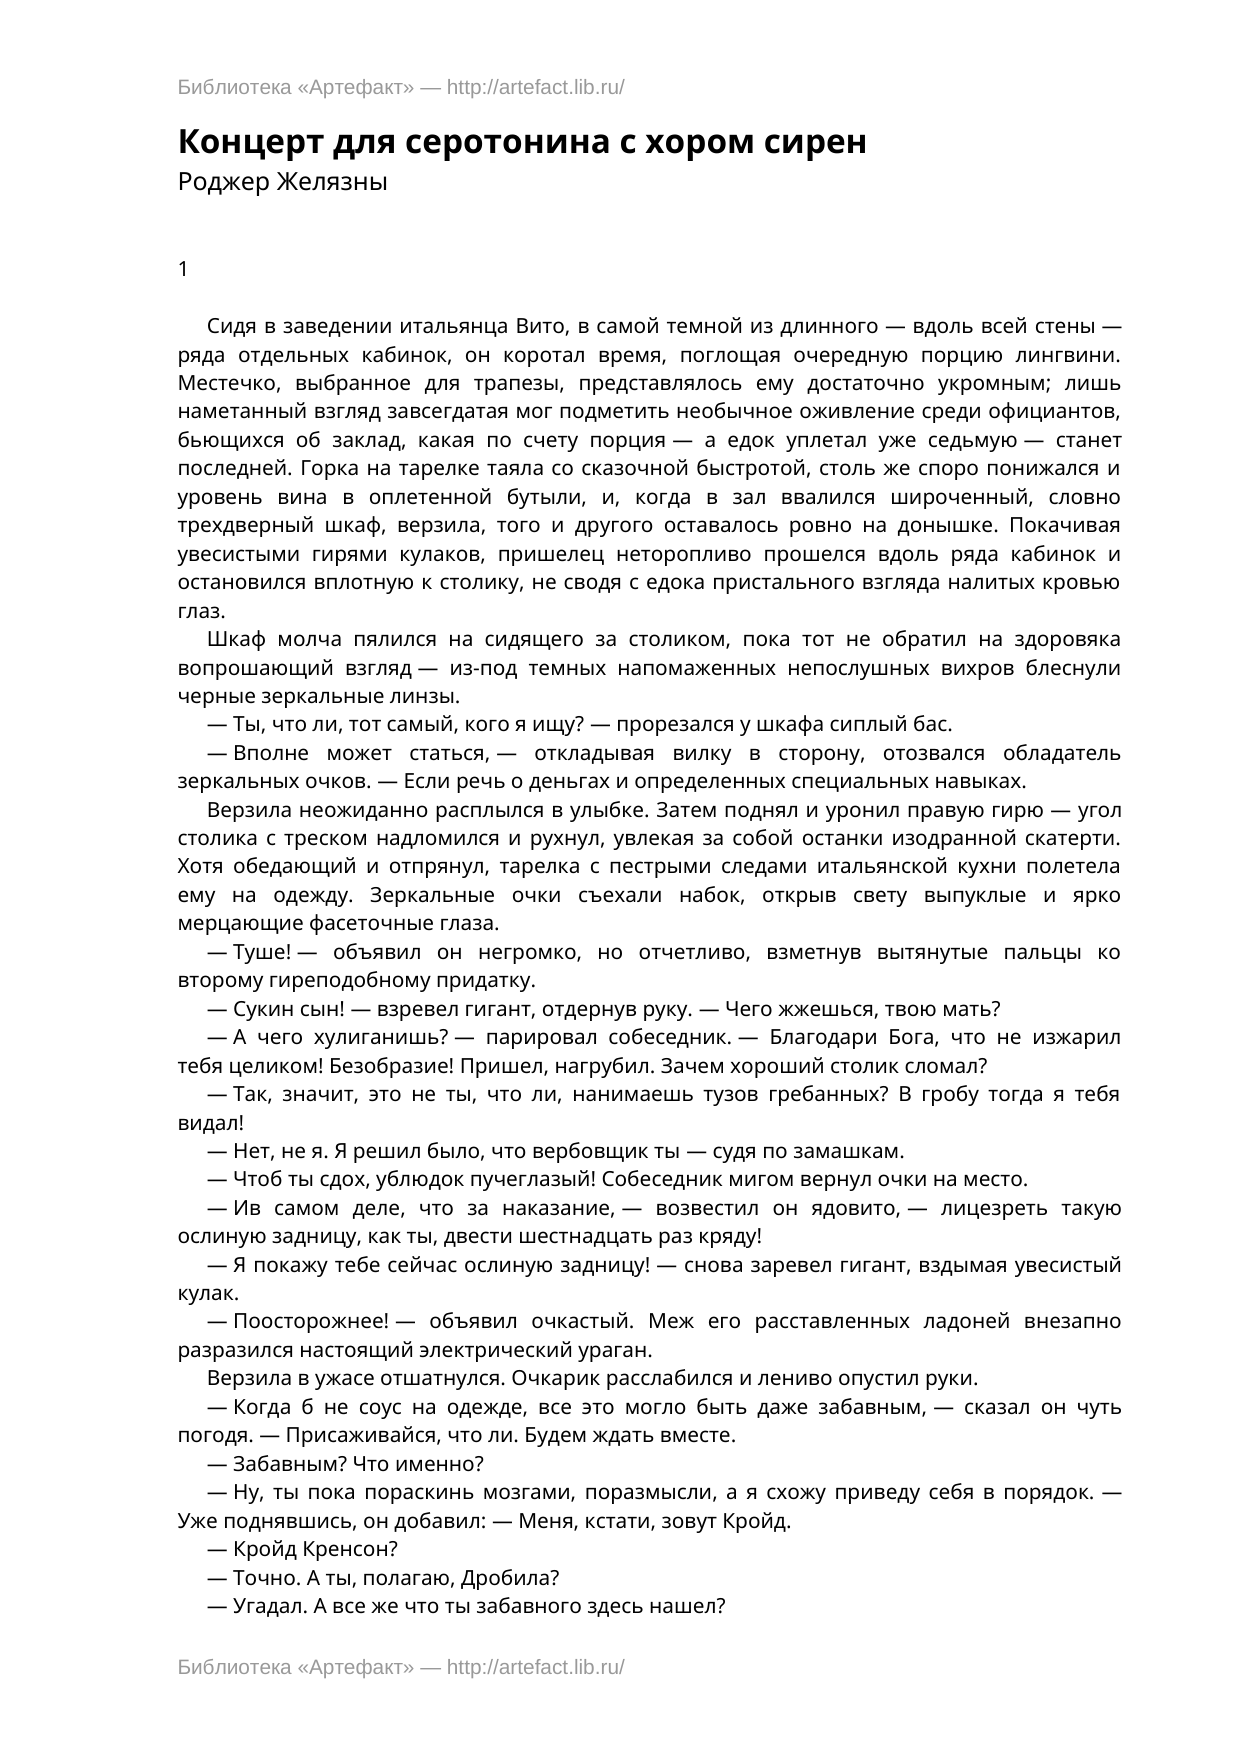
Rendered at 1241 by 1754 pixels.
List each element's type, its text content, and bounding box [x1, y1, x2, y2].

text — Кройд Кренсон? [177, 1534, 1122, 1563]
text — Туше! — объявил он негромко, но отчетливо, взметнув вытянутые пальцы ко второму гиреподобному придатку. [177, 937, 1122, 994]
text — Точно. А ты, полагаю, Дробила? [177, 1563, 1122, 1591]
text — Так, значит, это не ты, что ли, нанимаешь тузов гребанных? В гробу тогда я тебя видал! [177, 1079, 1122, 1136]
text Сидя в заведении итальянца Вито, в самой темной из длинного — вдоль всей стены — ряда отдельных кабинок, он коротал время, поглощая очередную порцию лингвини. Местечко, выбранное для трапезы, представлялось ему достаточно укромным; лишь наметанный взгляд завсегдатая мог подметить необычное оживление среди официантов, бьющихся об заклад, какая по счету порция — а едок уплетал уже седьмую — станет последней. Горка на тарелке таяла со сказочной быстротой, столь же споро понижался и уровень вина в оплетенной бутыли, и, когда в зал ввалился широченный, словно трехдверный шкаф, верзила, того и другого оставалось ровно на донышке. Покачивая увесистыми гирями кулаков, пришелец неторопливо прошелся вдоль ряда кабинок и остановился вплотную к столику, не сводя с едока пристального взгляда налитых кровью глаз. [177, 311, 1122, 624]
text — Забавным? Что именно? [177, 1449, 1122, 1477]
text — Ив самом деле, что за наказание, — возвестил он ядовито, — лицезреть такую ослиную задницу, как ты, двести шестнадцать раз кряду! [177, 1193, 1122, 1250]
subtitle Роджер Желязны [177, 163, 1122, 198]
text — Угадал. А все же что ты забавного здесь нашел? [177, 1591, 1122, 1619]
text — Я покажу тебе сейчас ослиную задницу! — снова заревел гигант, вздымая увесистый кулак. [177, 1250, 1122, 1307]
text — Когда б не соус на одежде, все это могло быть даже забавным, — сказал он чуть погодя. — Присаживайся, что ли. Будем ждать вместе. [177, 1392, 1122, 1449]
text — Чтоб ты сдох, ублюдок пучеглазый! Собеседник мигом вернул очки на место. [177, 1164, 1122, 1193]
subtitle Концерт для серотонина с хором сирен [177, 118, 1122, 163]
text — Поосторожнее! — объявил очкастый. Меж его расставленных ладоней внезапно разразился настоящий электрический ураган. [177, 1307, 1122, 1363]
text Верзила неожиданно расплылся в улыбке. Затем поднял и уронил правую гирю — угол столика с треском надломился и рухнул, увлекая за собой останки изодранной скатерти. Хотя обедающий и отпрянул, тарелка с пестрыми следами итальянской кухни полетела ему на одежду. Зеркальные очки съехали набок, открыв свету выпуклые и ярко мерцающие фасеточные глаза. [177, 795, 1122, 937]
text — Вполне может статься, — откладывая вилку в сторону, отозвался обладатель зеркальных очков. — Если речь о деньгах и определенных специальных навыках. [177, 738, 1122, 795]
text — А чего хулиганишь? — парировал собеседник. — Благодари Бога, что не изжарил тебя целиком! Безобразие! Пришел, нагрубил. Зачем хороший столик сломал? [177, 1022, 1122, 1079]
text Верзила в ужасе отшатнулся. Очкарик расслабился и лениво опустил руки. [177, 1363, 1122, 1392]
text Шкаф молча пялился на сидящего за столиком, пока тот не обратил на здоровяка вопрошающий взгляд — из-под темных напомаженных непослушных вихров блеснули черные зеркальные линзы. [177, 624, 1122, 709]
text 1 [177, 254, 1122, 283]
text — Сукин сын! — взревел гигант, отдернув руку. — Чего жжешься, твою мать? [177, 994, 1122, 1022]
text — Ну, ты пока пораскинь мозгами, поразмысли, а я схожу приведу себя в порядок. — Уже поднявшись, он добавил: — Меня, кстати, зовут Кройд. [177, 1477, 1122, 1534]
text — Ты, что ли, тот самый, кого я ищу? — прорезался у шкафа сиплый бас. [177, 709, 1122, 738]
text — Нет, не я. Я решил было, что вербовщик ты — судя по замашкам. [177, 1136, 1122, 1164]
